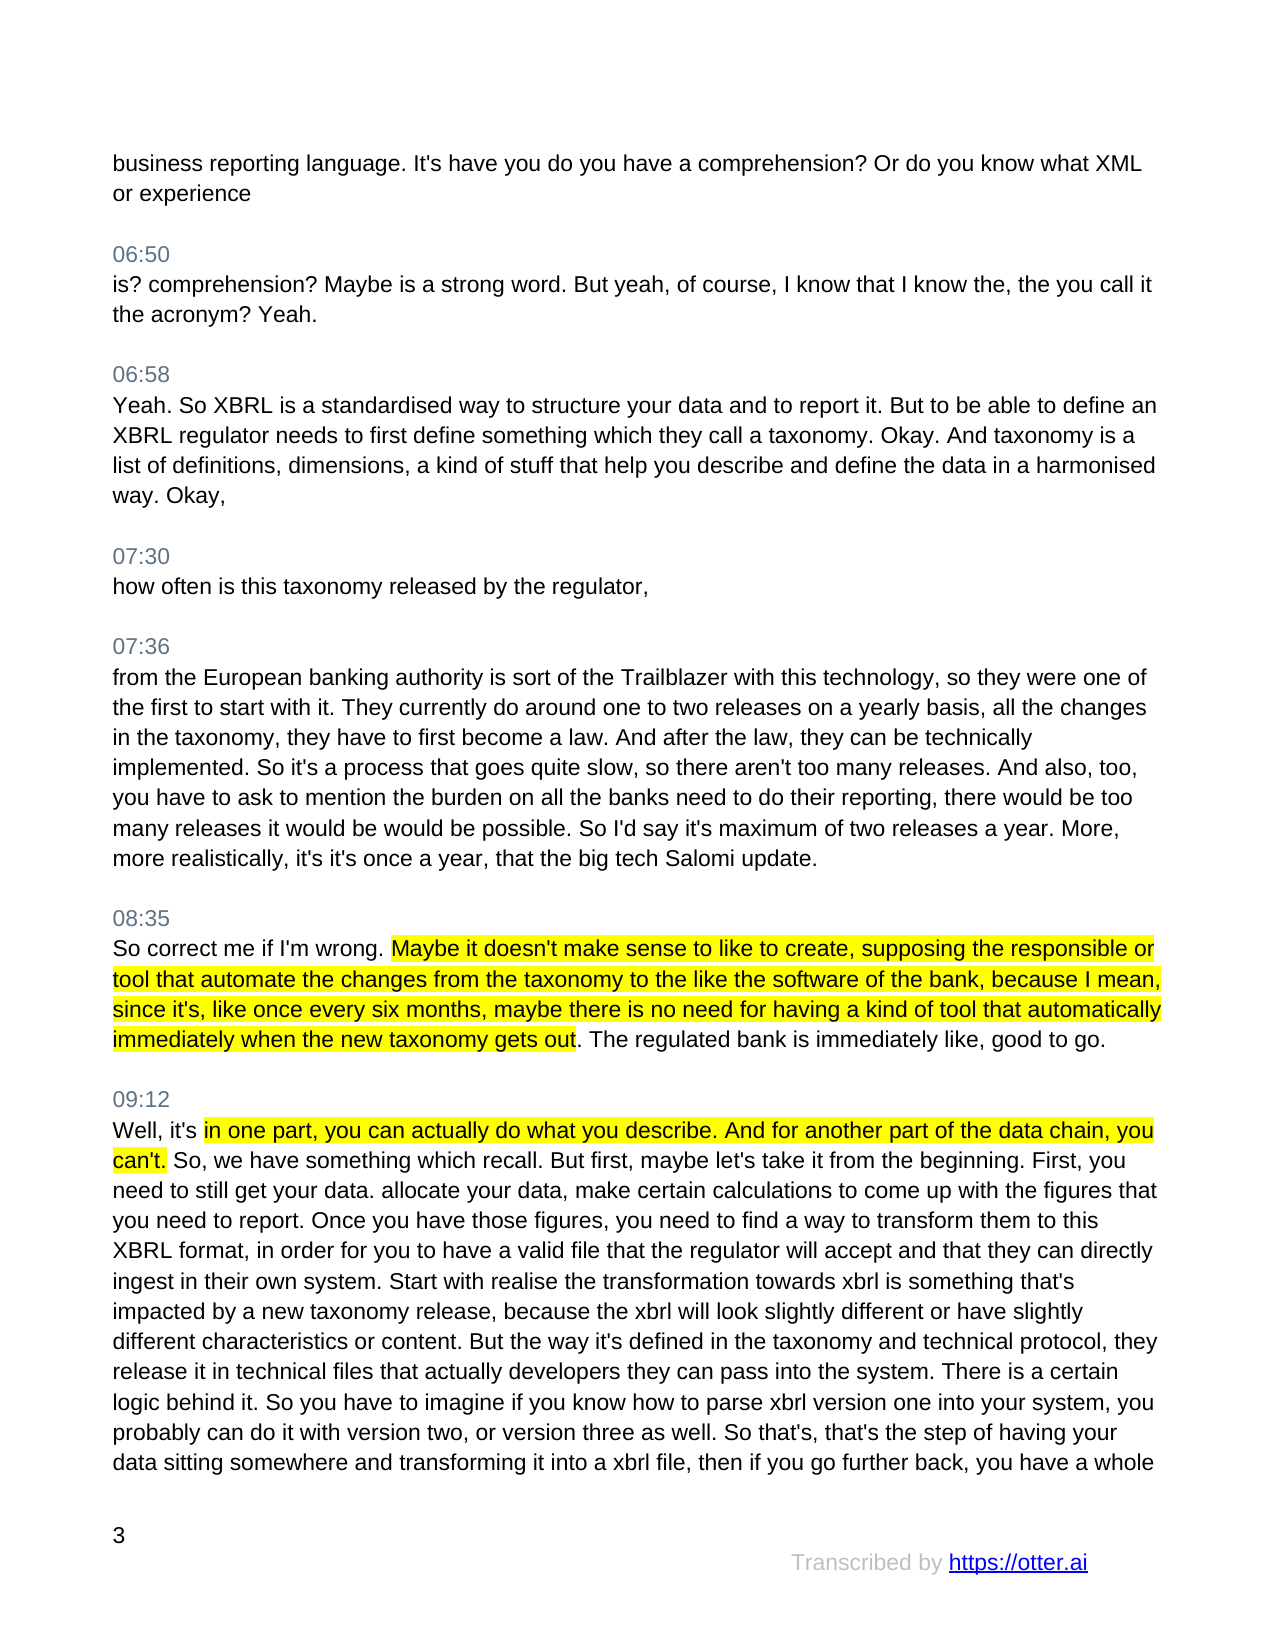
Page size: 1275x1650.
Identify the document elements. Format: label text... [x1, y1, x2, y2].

text 09:12 [112, 1086, 1162, 1113]
text Yeah. So XBRL is a standardised way to structure your data and to report it. But to be able to define an XBRL regulator needs to first define something which they call a taxonomy. Okay. And taxonomy is a list of definitions, dimensions, a kind of stuff that help you describe and define the data in a harmonised way. Okay, [112, 392, 1162, 509]
text how often is this taxonomy released by the regulator, [112, 573, 1162, 599]
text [112, 1117, 1162, 1475]
text 07:36 [112, 633, 1162, 660]
text 06:58 [112, 361, 1162, 388]
text 07:30 [112, 543, 1162, 569]
text So correct me if I'm wrong. Maybe it doesn't make sense to like to create, supposing the responsible or tool that automate the changes from the taxonomy to the like the software of the bank, because I mean, since it's, like once every six months, maybe there is no need for having a kind of tool that automatically immediately when the new taxonomy gets out. The regulated bank is immediately like, good to go. [112, 935, 1162, 1052]
text from the European banking authority is sort of the Trailblazer with this technology, so they were one of the first to start with it. They currently do around one to two releases on a yearly basis, all the changes in the taxonomy, they have to first become a law. And after the law, they can be technically implemented. So it's a process that goes quite slow, so there aren't too many releases. And also, too, you have to ask to mention the burden on all the banks need to do their reporting, there would be too many releases it would be would be possible. So I'd say it's maximum of two releases a year. More, more realistically, it's it's once a year, that the big tech Salomi update. [112, 663, 1162, 871]
text 06:50 [112, 241, 1162, 267]
text 08:35 [112, 905, 1162, 932]
text is? comprehension? Maybe is a strong word. But yeah, of course, I know that I know the, the you call it the acronym? Yeah. [112, 271, 1162, 327]
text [112, 150, 1162, 207]
